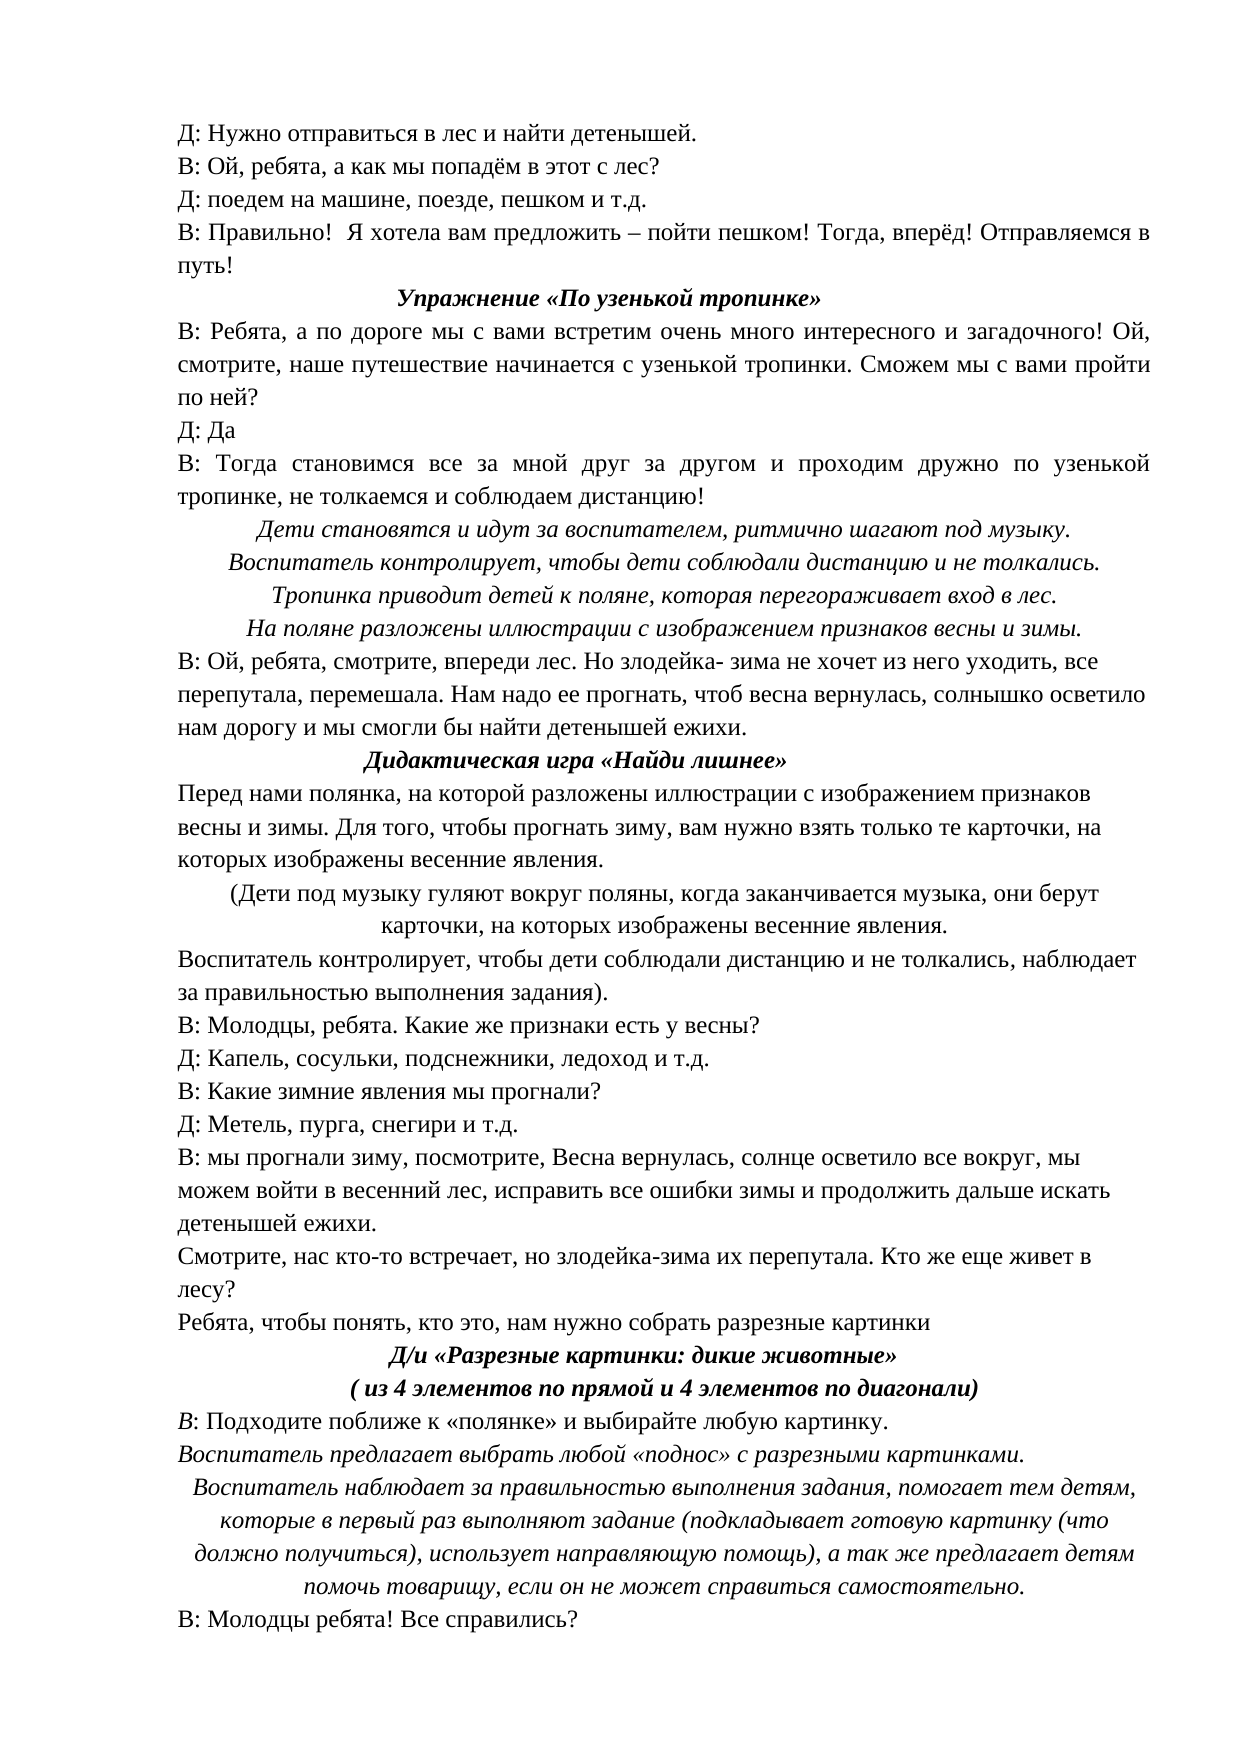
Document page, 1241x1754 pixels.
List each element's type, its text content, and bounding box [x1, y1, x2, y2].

text Д: Метель, пурга, снегири и т.д. [177, 1109, 1152, 1137]
text Смотрите, нас кто-то встречает, но злодейка-зима их перепутала. Кто же еще живет в лесу? [177, 1241, 1152, 1303]
text Воспитатель контролирует, чтобы дети соблюдали дистанцию и не толкались. [177, 547, 1152, 576]
text Д: поедем на машине, поезде, пешком и т.д. [177, 184, 1152, 213]
text Тропинка приводит детей к поляне, которая перегораживает вход в лес. [177, 580, 1152, 609]
text Перед нами полянка, на которой разложены иллюстрации с изображением признаков весны и зимы. Для того, чтобы прогнать зиму, вам нужно взять только те карточки, на которых изображены весенние явления. [177, 778, 1152, 873]
text Д: Капель, сосульки, подснежники, ледоход и т.д. [177, 1043, 1152, 1071]
text В: мы прогнали зиму, посмотрите, Весна вернулась, солнце осветило все вокруг, мы можем войти в весенний лес, исправить все ошибки зимы и продолжить дальше искать детенышей ежихи. [177, 1142, 1152, 1237]
text Упражнение «По узенькой тропинке» [252, 283, 1152, 312]
text В: Ой, ребята, смотрите, впереди лес. Но злодейка- зима не хочет из него уходить, все перепутала, перемешала. Нам надо ее прогнать, чтоб весна вернулась, солнышко осветило нам дорогу и мы смогли бы найти детенышей ежихи. [177, 646, 1152, 741]
text В: Тогда становимся все за мной друг за другом и проходим дружно по узенькой тропинке, не толкаемся и соблюдаем дистанцию! [177, 448, 1152, 510]
text Воспитатель контролирует, чтобы дети соблюдали дистанцию и не толкались, наблюдает за правильностью выполнения задания). [177, 944, 1152, 1005]
text На поляне разложены иллюстрации с изображением признаков весны и зимы. [177, 613, 1152, 642]
text В: Правильно! Я хотела вам предложить – пойти пешком! Тогда, вперёд! Отправляемся в путь! [177, 217, 1152, 279]
text В: Ой, ребята, а как мы попадём в этот с лес? [177, 151, 1152, 180]
text Д: Да [177, 415, 1152, 444]
text Воспитатель наблюдает за правильностью выполнения задания, помогает тем детям, которые в первый раз выполняют задание (подкладывает готовую картинку (что должно получиться), использует направляющую помощь), а так же предлагает детям помочь товарищу, если он не может справиться самостоятельно. [177, 1472, 1152, 1600]
text В: Молодцы ребята! Все справились? [177, 1604, 1152, 1633]
text Д/и «Разрезные картинки: дикие животные» [177, 1340, 1152, 1369]
text В: Подходите поближе к «полянке» и выбирайте любую картинку. [177, 1406, 1152, 1435]
text Воспитатель предлагает выбрать любой «поднос» с разрезными картинками. [177, 1439, 1152, 1468]
text Д: Нужно отправиться в лес и найти детенышей. [177, 118, 1152, 147]
text ( из 4 элементов по прямой и 4 элементов по диагонали) [177, 1373, 1152, 1402]
text (Дети под музыку гуляют вокруг поляны, когда заканчивается музыка, они берут карточки, на которых изображены весенние явления. [177, 878, 1152, 939]
text Дидактическая игра «Найди лишнее» [177, 746, 1152, 774]
text В: Молодцы, ребята. Какие же признаки есть у весны? [177, 1010, 1152, 1038]
text В: Ребята, а по дороге мы с вами встретим очень много интересного и загадочного! Ой, смотрите, наше путешествие начинается с узенькой тропинки. Сможем мы с вами пройти по ней? [177, 316, 1152, 411]
text В: Какие зимние явления мы прогнали? [177, 1076, 1152, 1104]
text Дети становятся и идут за воспитателем, ритмично шагают под музыку. [177, 514, 1152, 543]
text Ребята, чтобы понять, кто это, нам нужно собрать разрезные картинки [177, 1307, 1152, 1336]
